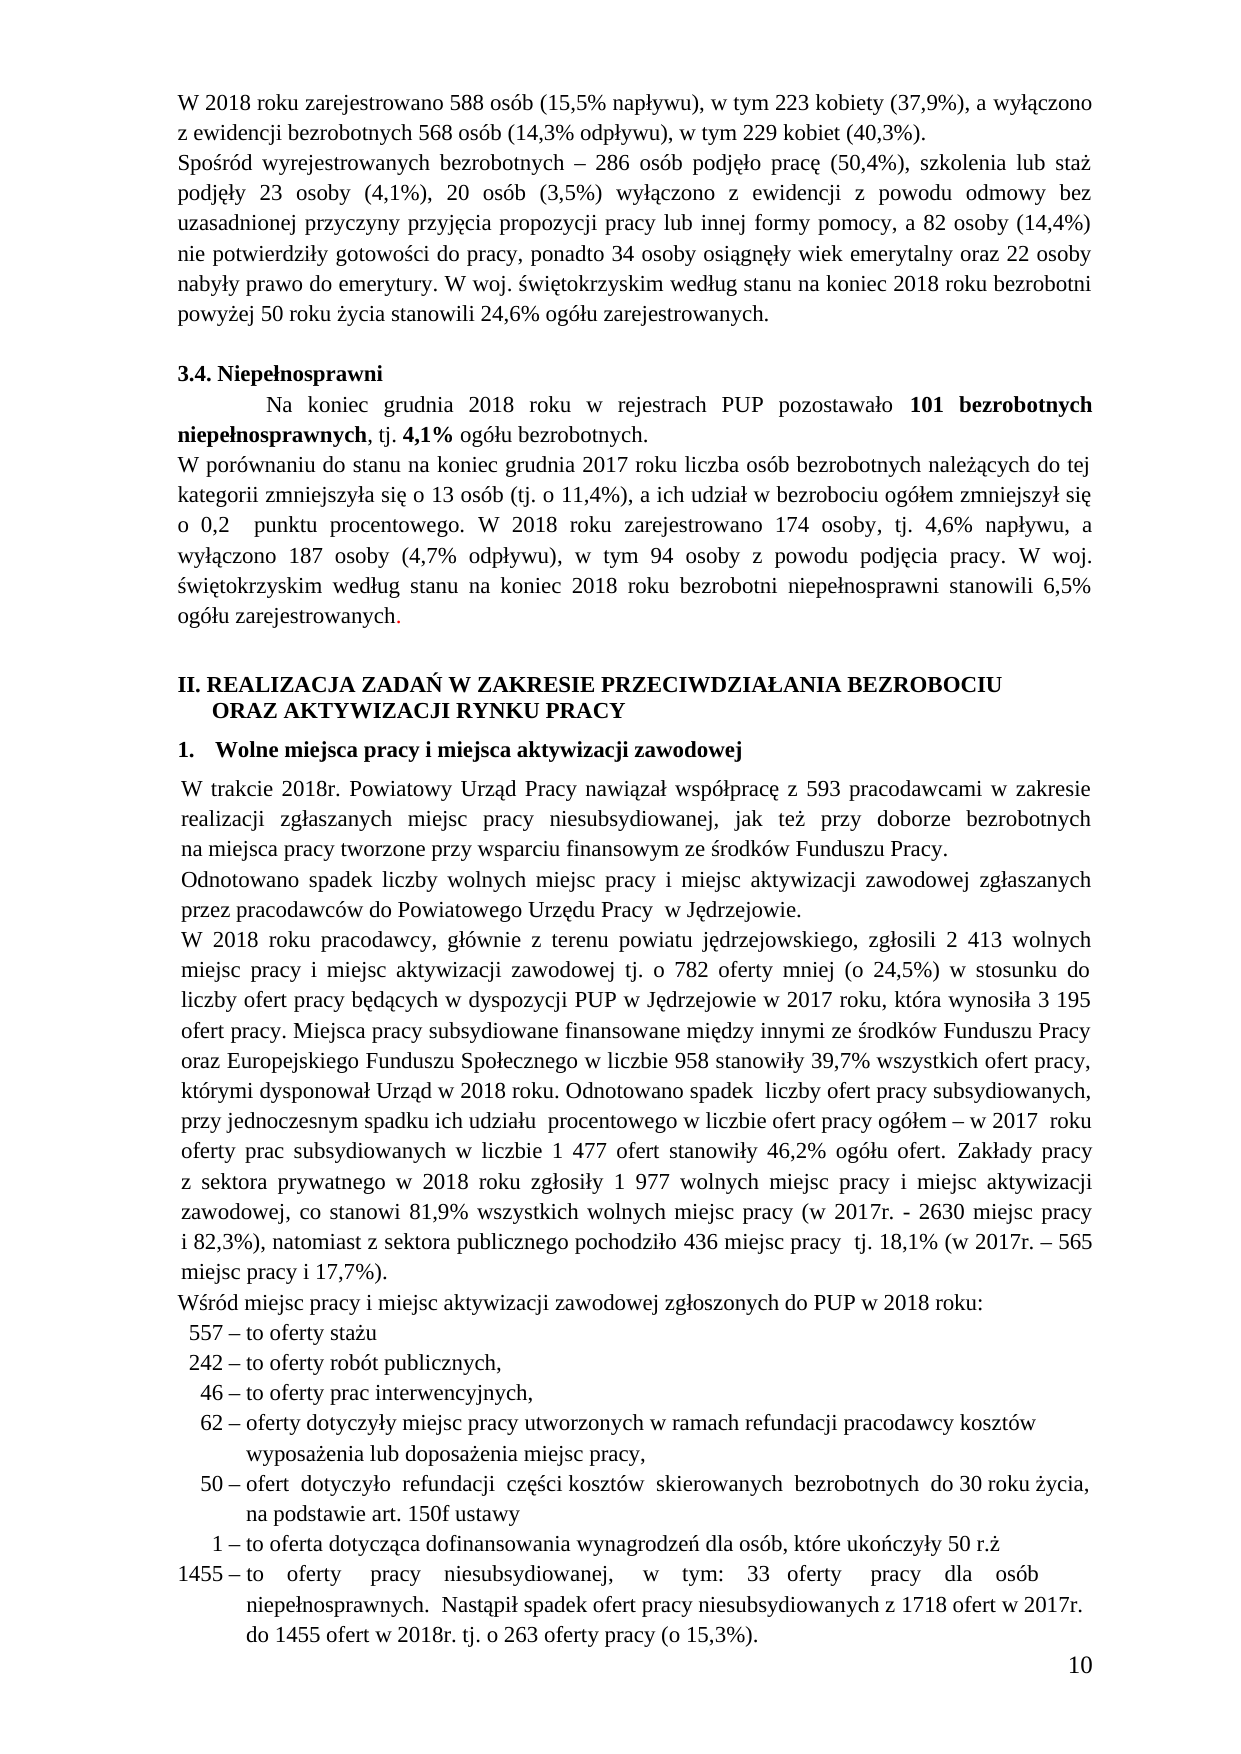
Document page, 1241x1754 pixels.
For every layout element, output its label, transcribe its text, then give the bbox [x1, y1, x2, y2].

text Odnotowano spadek liczby wolnych miejsc pracy i miejsc aktywizacji zawodowej zgłaszanych przez pracodawców do Powiatowego Urzędu Pracy w Jędrzejowie. [181, 866, 1092, 922]
text W 2018 roku pracodawcy, głównie z terenu powiatu jędrzejowskiego, zgłosili 2 413 wolnych miejsc pracy i miejsc aktywizacji zawodowej tj. o 782 oferty mniej (o 24,5%) w stosunku do liczby ofert pracy będących w dyspozycji PUP w Jędrzejowie w 2017 roku, która wynosiła 3 195 ofert pracy. Miejsca pracy subsydiowane finansowane między innymi ze środków Funduszu Pracy oraz Europejskiego Funduszu Społecznego w liczbie 958 stanowiły 39,7% wszystkich ofert pracy, którymi dysponował Urząd w 2018 roku. Odnotowano spadek liczby ofert pracy subsydiowanych, przy jednoczesnym spadku ich udziału procentowego w liczbie ofert pracy ogółem – w 2017 roku oferty prac subsydiowanych w liczbie 1 477 ofert stanowiły 46,2% ogółu ofert. Zakłady pracy z sektora prywatnego w 2018 roku zgłosiły 1 977 wolnych miejsc pracy i miejsc aktywizacji zawodowej, co stanowi 81,9% wszystkich wolnych miejsc pracy (w 2017r. - 2630 miejsc pracy i 82,3%), natomiast z sektora publicznego pochodziło 436 miejsc pracy tj. 18,1% (w 2017r. – 565 miejsc pracy i 17,7%). [181, 926, 1092, 1285]
text 46 – to oferty prac interwencyjnych, [177, 1379, 1092, 1406]
text 1455 – to oferty pracy niesubsydiowanej, w tym: 33 oferty pracy dla osób [177, 1560, 1092, 1587]
text wyposażenia lub doposażenia miejsc pracy, [177, 1439, 1092, 1466]
text do 1455 ofert w 2018r. tj. o 263 oferty pracy (o 15,3%). [177, 1621, 1092, 1647]
text 242 – to oferty robót publicznych, [177, 1349, 1092, 1375]
text na podstawie art. 150f ustawy [177, 1500, 1092, 1526]
text 62 – oferty dotyczyły miejsc pracy utworzonych w ramach refundacji pracodawcy kosztów [177, 1409, 1092, 1436]
text Spośród wyrejestrowanych bezrobotnych – 286 osób podjęło pracę (50,4%), szkolenia lub staż podjęły 23 osoby (4,1%), 20 osób (3,5%) wyłączono z ewidencji z powodu odmowy bez uzasadnionej przyczyny przyjęcia propozycji pracy lub innej formy pomocy, a 82 osoby (14,4%) nie potwierdziły gotowości do pracy, ponadto 34 osoby osiągnęły wiek emerytalny oraz 22 osoby nabyły prawo do emerytury. W woj. świętokrzyskim według stanu na koniec 2018 roku bezrobotni powyżej 50 roku życia stanowili 24,6% ogółu zarejestrowanych. [177, 149, 1092, 326]
text W 2018 roku zarejestrowano 588 osób (15,5% napływu), w tym 223 kobiety (37,9%), a wyłączono z ewidencji bezrobotnych 568 osób (14,3% odpływu), w tym 229 kobiet (40,3%). [177, 89, 1092, 145]
list Wolne miejsca pracy i miejsca aktywizacji zawodowej [177, 736, 1092, 762]
text 1 – to oferta dotycząca dofinansowania wynagrodzeń dla osób, które ukończyły 50 r.ż [177, 1530, 1092, 1557]
text Wśród miejsc pracy i miejsc aktywizacji zawodowej zgłoszonych do PUP w 2018 roku: [177, 1288, 1092, 1315]
text W trakcie 2018r. Powiatowy Urząd Pracy nawiązał współpracę z 593 pracodawcami w zakresie realizacji zgłaszanych miejsc pracy niesubsydiowanej, jak też przy doborze bezrobotnych na miejsca pracy tworzone przy wsparciu finansowym ze środków Funduszu Pracy. [181, 775, 1092, 862]
subtitle II. REALIZACJA ZADAŃ W ZAKRESIE PRZECIWDZIAŁANIA BEZROBOCIU [177, 671, 1092, 697]
text 557 – to oferty stażu [177, 1319, 1092, 1345]
subtitle ORAZ AKTYWIZACJI RYNKU PRACY [177, 697, 1092, 724]
text W porównaniu do stanu na koniec grudnia 2017 roku liczba osób bezrobotnych należących do tej kategorii zmniejszyła się o 13 osób (tj. o 11,4%), a ich udział w bezrobociu ogółem zmniejszył się o 0,2 punktu procentowego. W 2018 roku zarejestrowano 174 osoby, tj. 4,6% napływu, a wyłączono 187 osoby (4,7% odpływu), w tym 94 osoby z powodu podjęcia pracy. W woj. świętokrzyskim według stanu na koniec 2018 roku bezrobotni niepełnosprawni stanowili 6,5% ogółu zarejestrowanych. [177, 451, 1092, 628]
text 50 – ofert dotyczyło refundacji części kosztów skierowanych bezrobotnych do 30 roku życia, [177, 1470, 1092, 1496]
text 3.4. Niepełnosprawni [177, 361, 1092, 387]
text niepełnosprawnych. Nastąpił spadek ofert pracy niesubsydiowanych z 1718 ofert w 2017r. [177, 1591, 1092, 1617]
text Na koniec grudnia 2018 roku w rejestrach PUP pozostawało 101 bezrobotnych niepełnosprawnych, tj. 4,1% ogółu bezrobotnych. [177, 391, 1092, 447]
